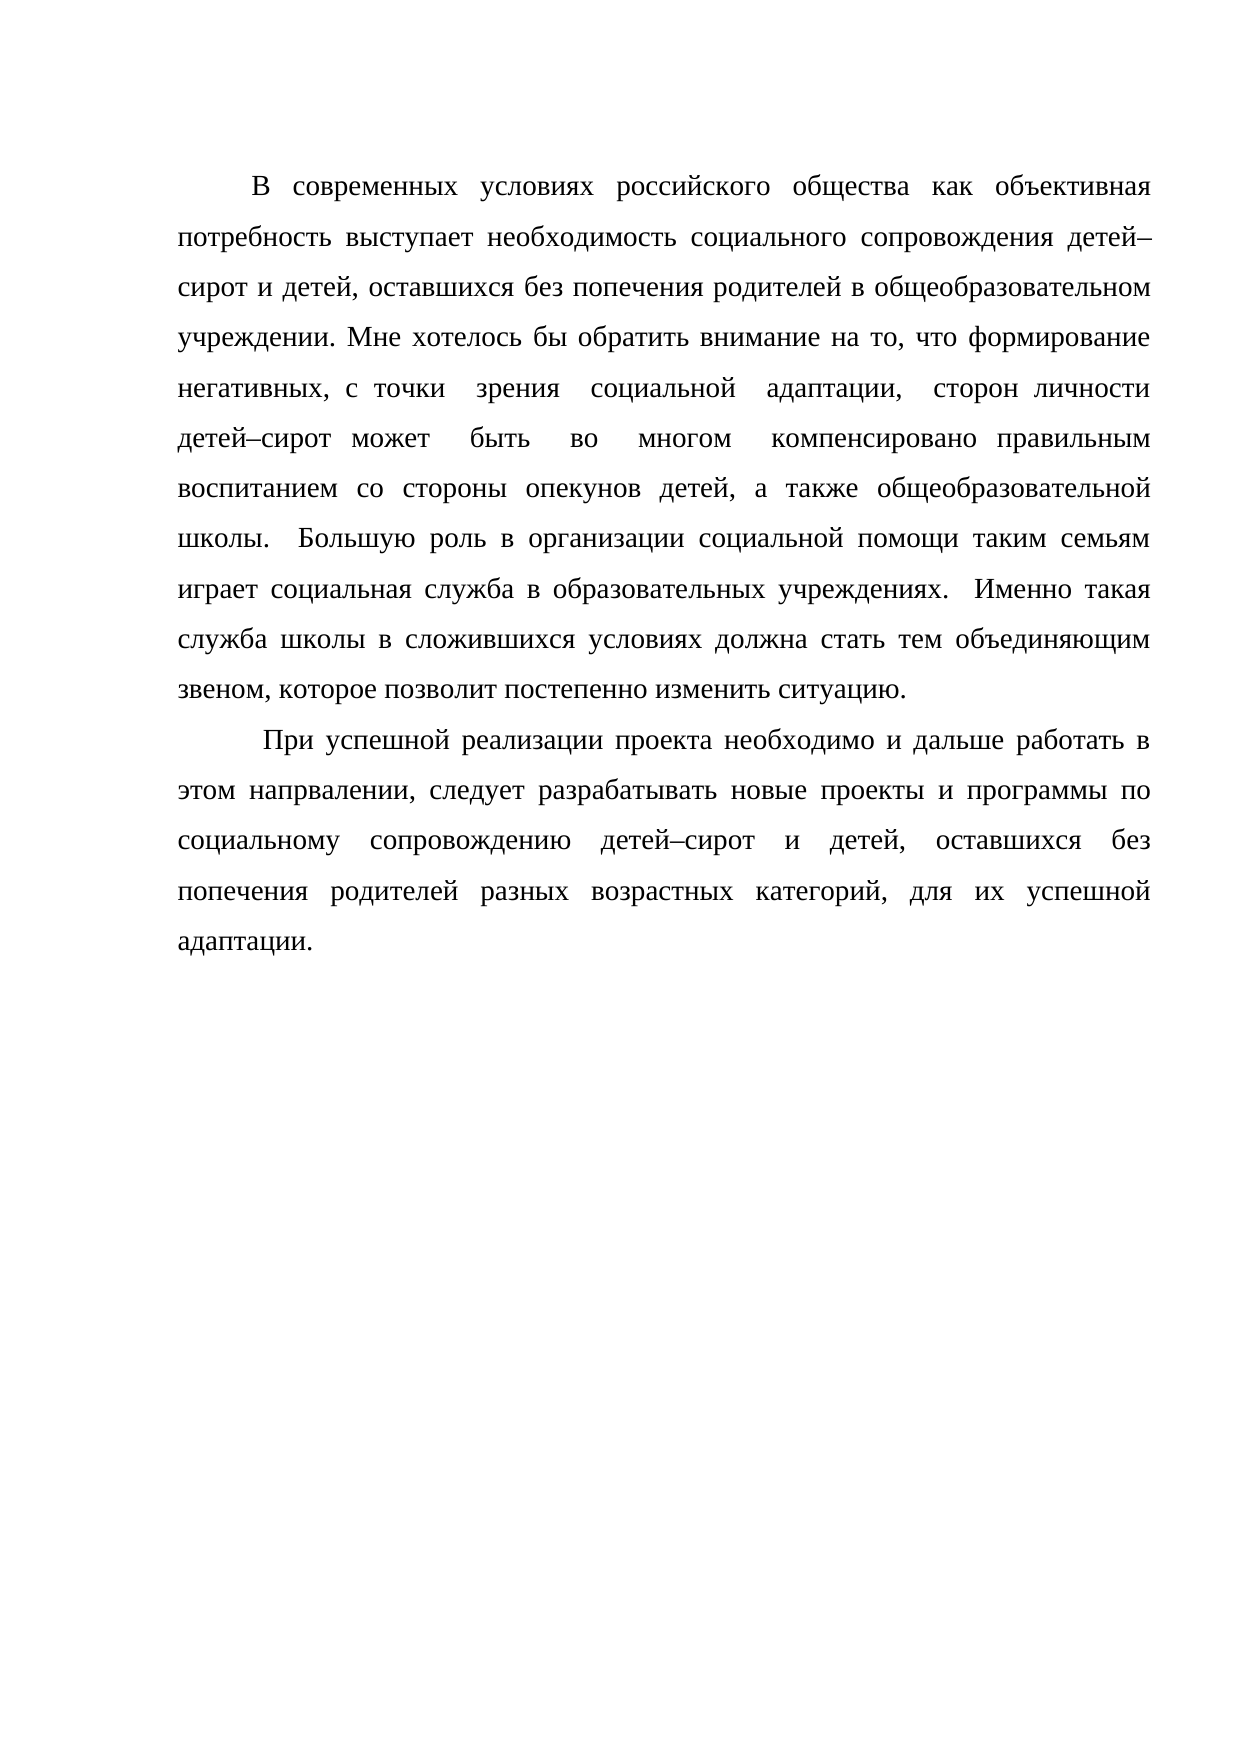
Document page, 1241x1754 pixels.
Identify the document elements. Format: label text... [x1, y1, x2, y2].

text При успешной реализации проекта необходимо и дальше работать в этом напрвалении, следует разрабатывать новые проекты и программы по социальному сопровождению детей–сирот и детей, оставшихся без попечения родителей разных возрастных категорий, для их успешной адаптации. [177, 722, 1152, 957]
text В современных условиях российского общества как объективная потребность выступает необходимость социального сопровождения детей–сирот и детей, оставшихся без попечения родителей в общеобразовательном учреждении. Мне хотелось бы обратить внимание на то, что формирование негативных, с точки зрения социальной адаптации, сторон личности детей–сирот может быть во многом компенсировано правильным воспитанием со стороны опекунов детей, а также общеобразовательной школы. Большую роль в организации социальной помощи таким семьям играет социальная служба в образовательных учреждениях. Именно такая служба школы в сложившихся условиях должна стать тем объединяющим звеном, которое позволит постепенно изменить ситуацию. [177, 168, 1152, 705]
